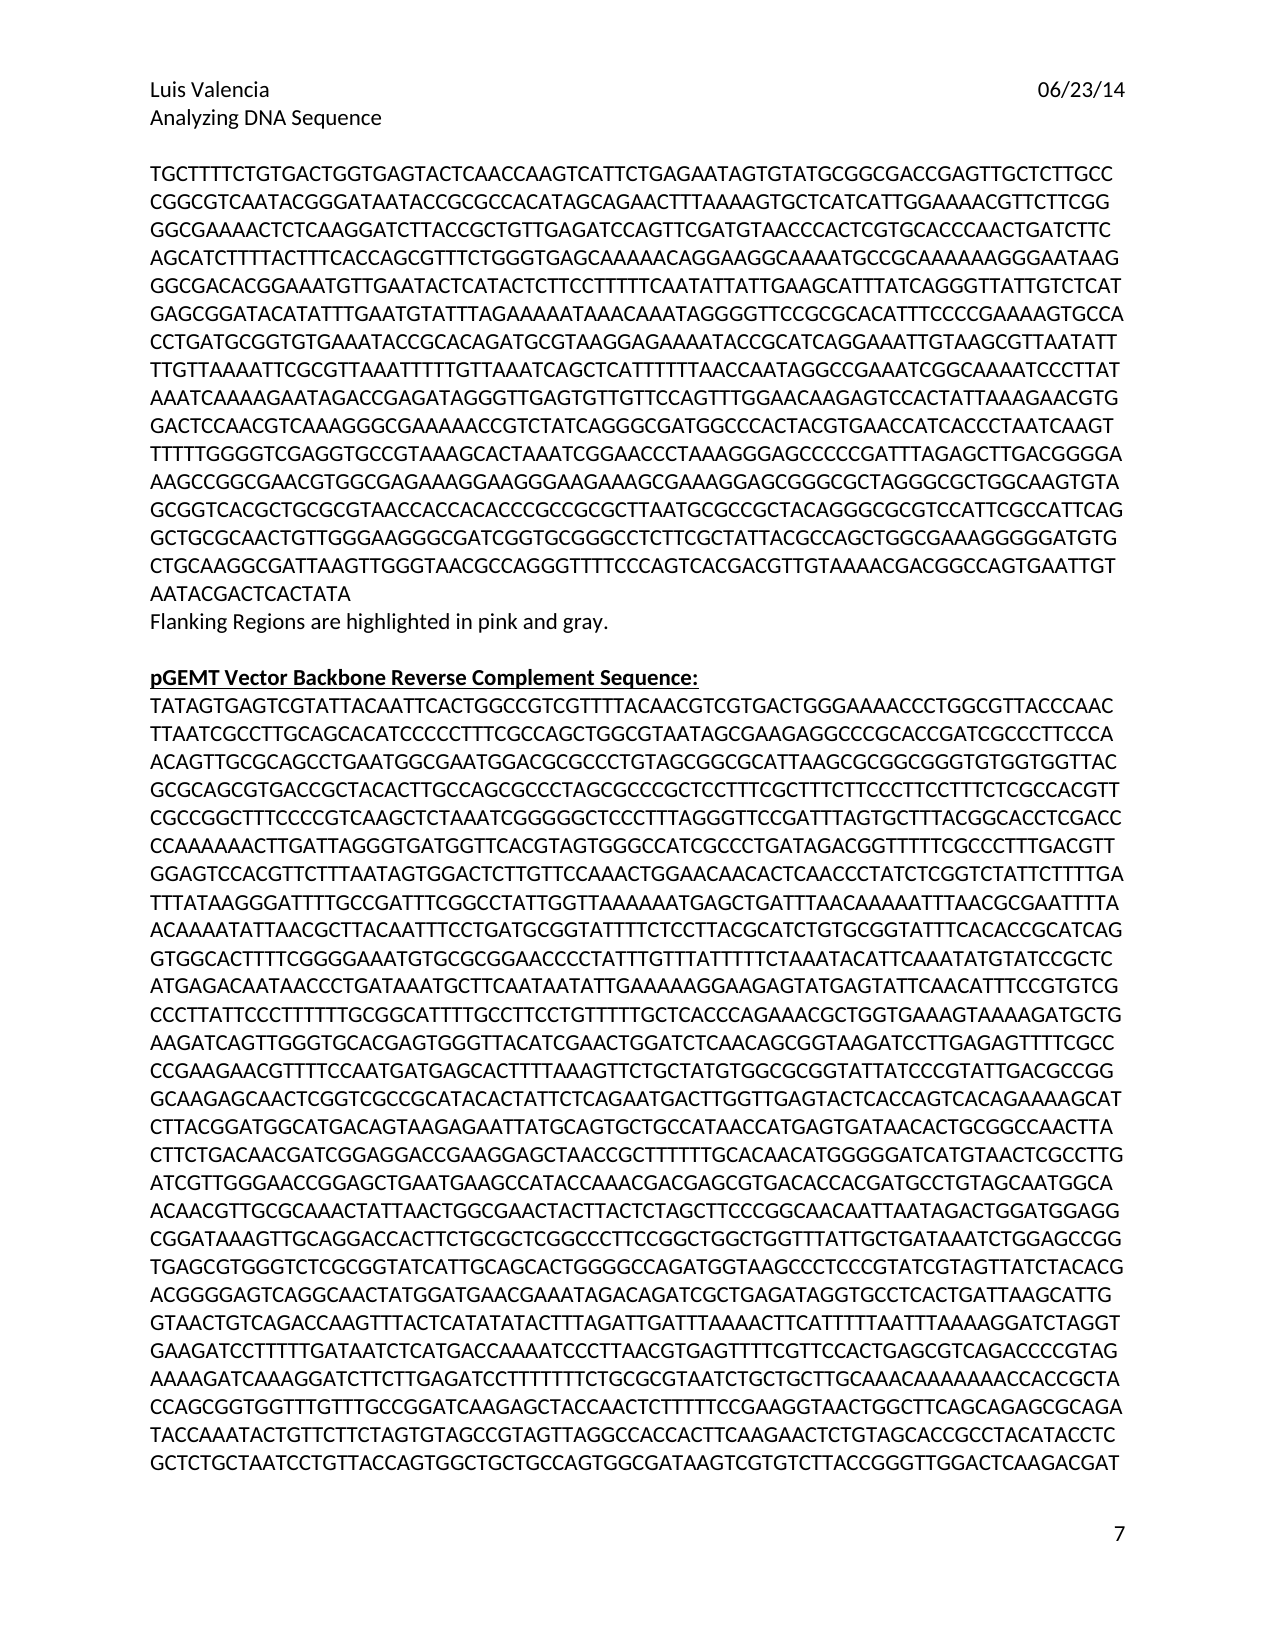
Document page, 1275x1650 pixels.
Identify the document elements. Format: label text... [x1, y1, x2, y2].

text Flanking Regions are highlighted in pink and gray. [150, 607, 1125, 635]
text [150, 159, 1125, 607]
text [150, 691, 1125, 1476]
text pGEMT Vector Backbone Reverse Complement Sequence: [150, 663, 1125, 691]
